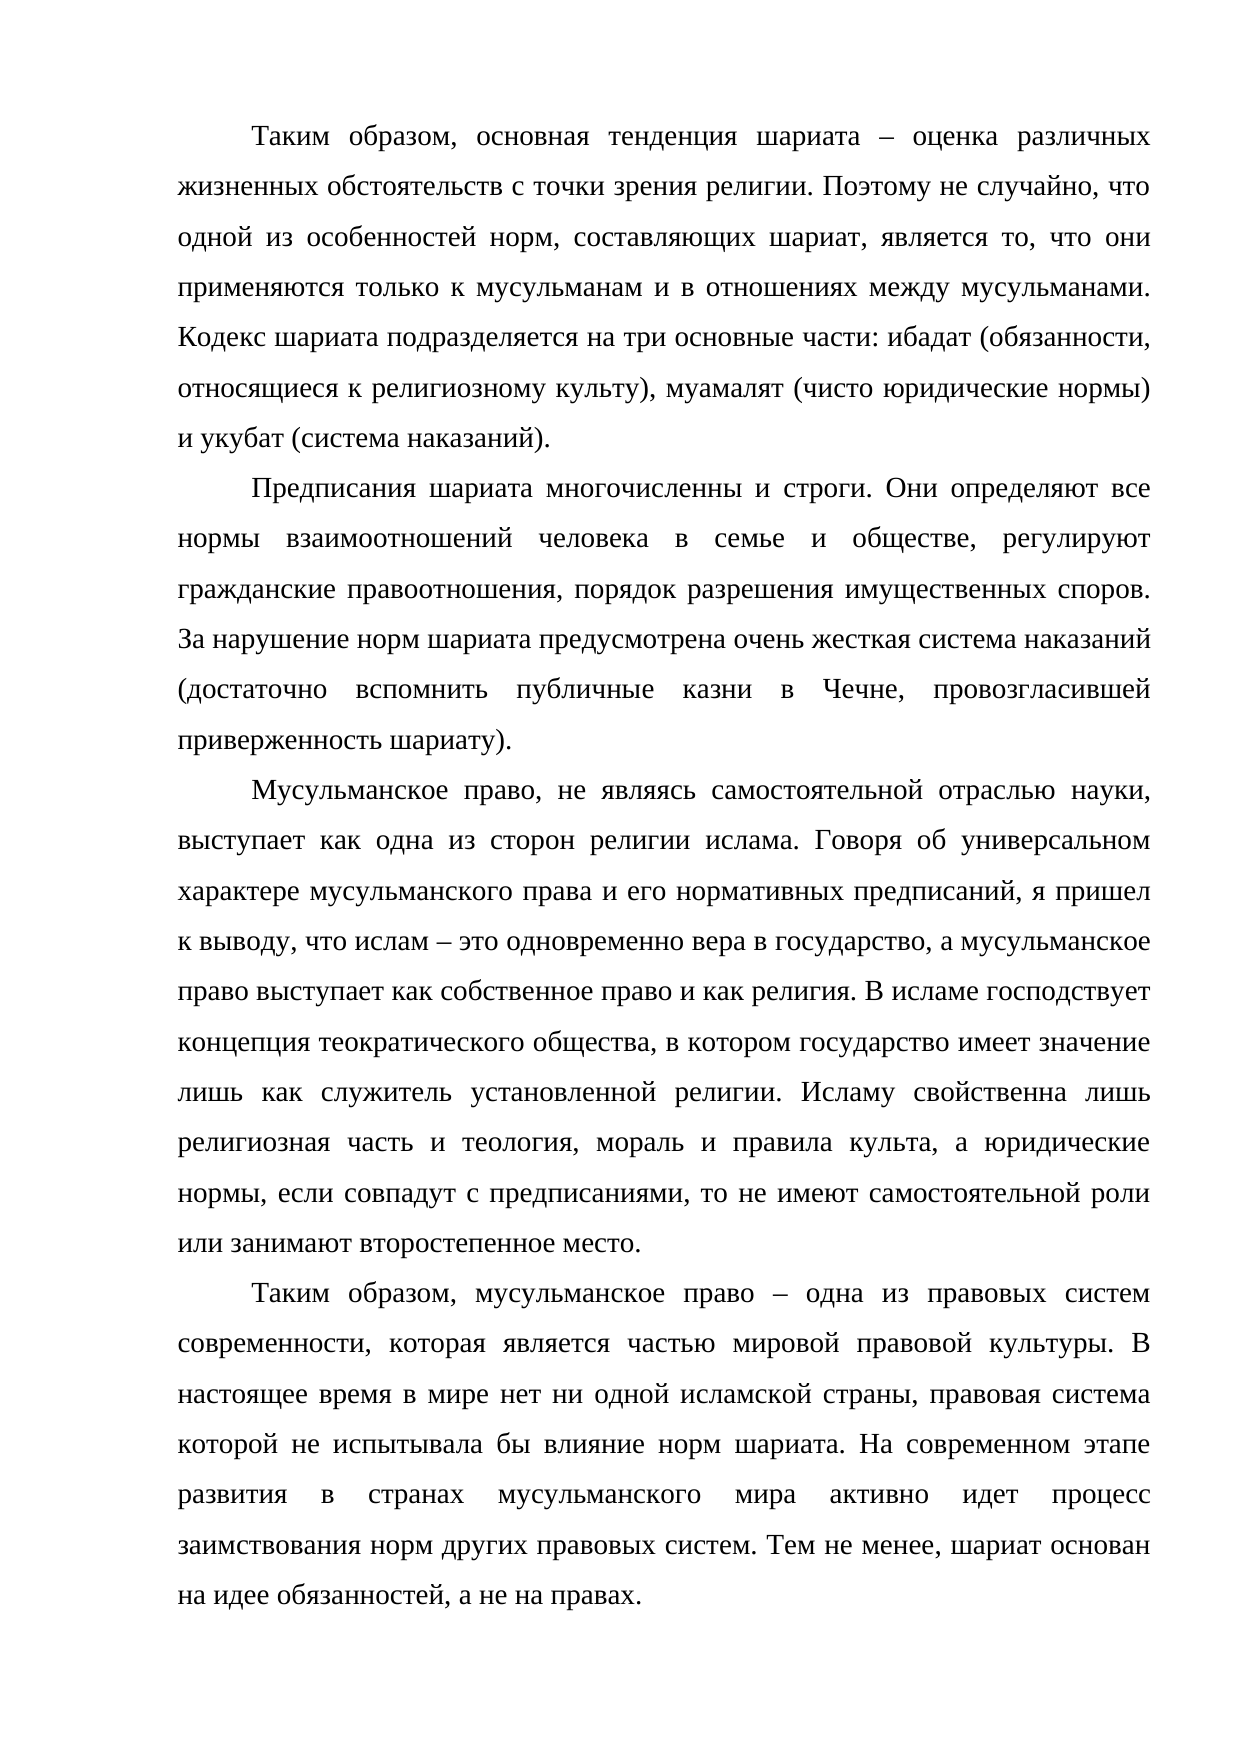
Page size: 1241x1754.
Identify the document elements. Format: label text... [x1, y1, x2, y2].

text Таким образом, мусульманское право – одна из правовых систем современности, которая является частью мировой правовой культуры. В настоящее время в мире нет ни одной исламской страны, правовая система которой не испытывала бы влияние норм шариата. На современном этапе развития в странах мусульманского мира активно идет процесс заимствования норм других правовых систем. Тем не менее, шариат основан на идее обязанностей, а не на правах. [177, 1275, 1152, 1611]
text Предписания шариата многочисленны и строги. Они определяют все нормы взаимоотношений человека в семье и обществе, регулируют гражданские правоотношения, порядок разрешения имущественных споров. За нарушение норм шариата предусмотрена очень жесткая система наказаний (достаточно вспомнить публичные казни в Чечне, провозгласившей приверженность шариату). [177, 470, 1152, 755]
text Мусульманское право, не являясь самостоятельной отраслью науки, выступает как одна из сторон религии ислама. Говоря об универсальном характере мусульманского права и его нормативных предписаний, я пришел к выводу, что ислам – это одновременно вера в государство, а мусульманское право выступает как собственное право и как религия. В исламе господствует концепция теократического общества, в котором государство имеет значение лишь как служитель установленной религии. Исламу свойственна лишь религиозная часть и теология, мораль и правила культа, а юридические нормы, если совпадут с предписаниями, то не имеют самостоятельной роли или занимают второстепенное место. [177, 772, 1152, 1258]
text Таким образом, основная тенденция шариата – оценка различных жизненных обстоятельств с точки зрения религии. Поэтому не случайно, что одной из особенностей норм, составляющих шариат, является то, что они применяются только к мусульманам и в отношениях между мусульманами. Кодекс шариата подразделяется на три основные части: ибадат (обязанности, относящиеся к религиозному культу), муамалят (чисто юридические нормы) и укубат (система наказаний). [177, 118, 1152, 453]
